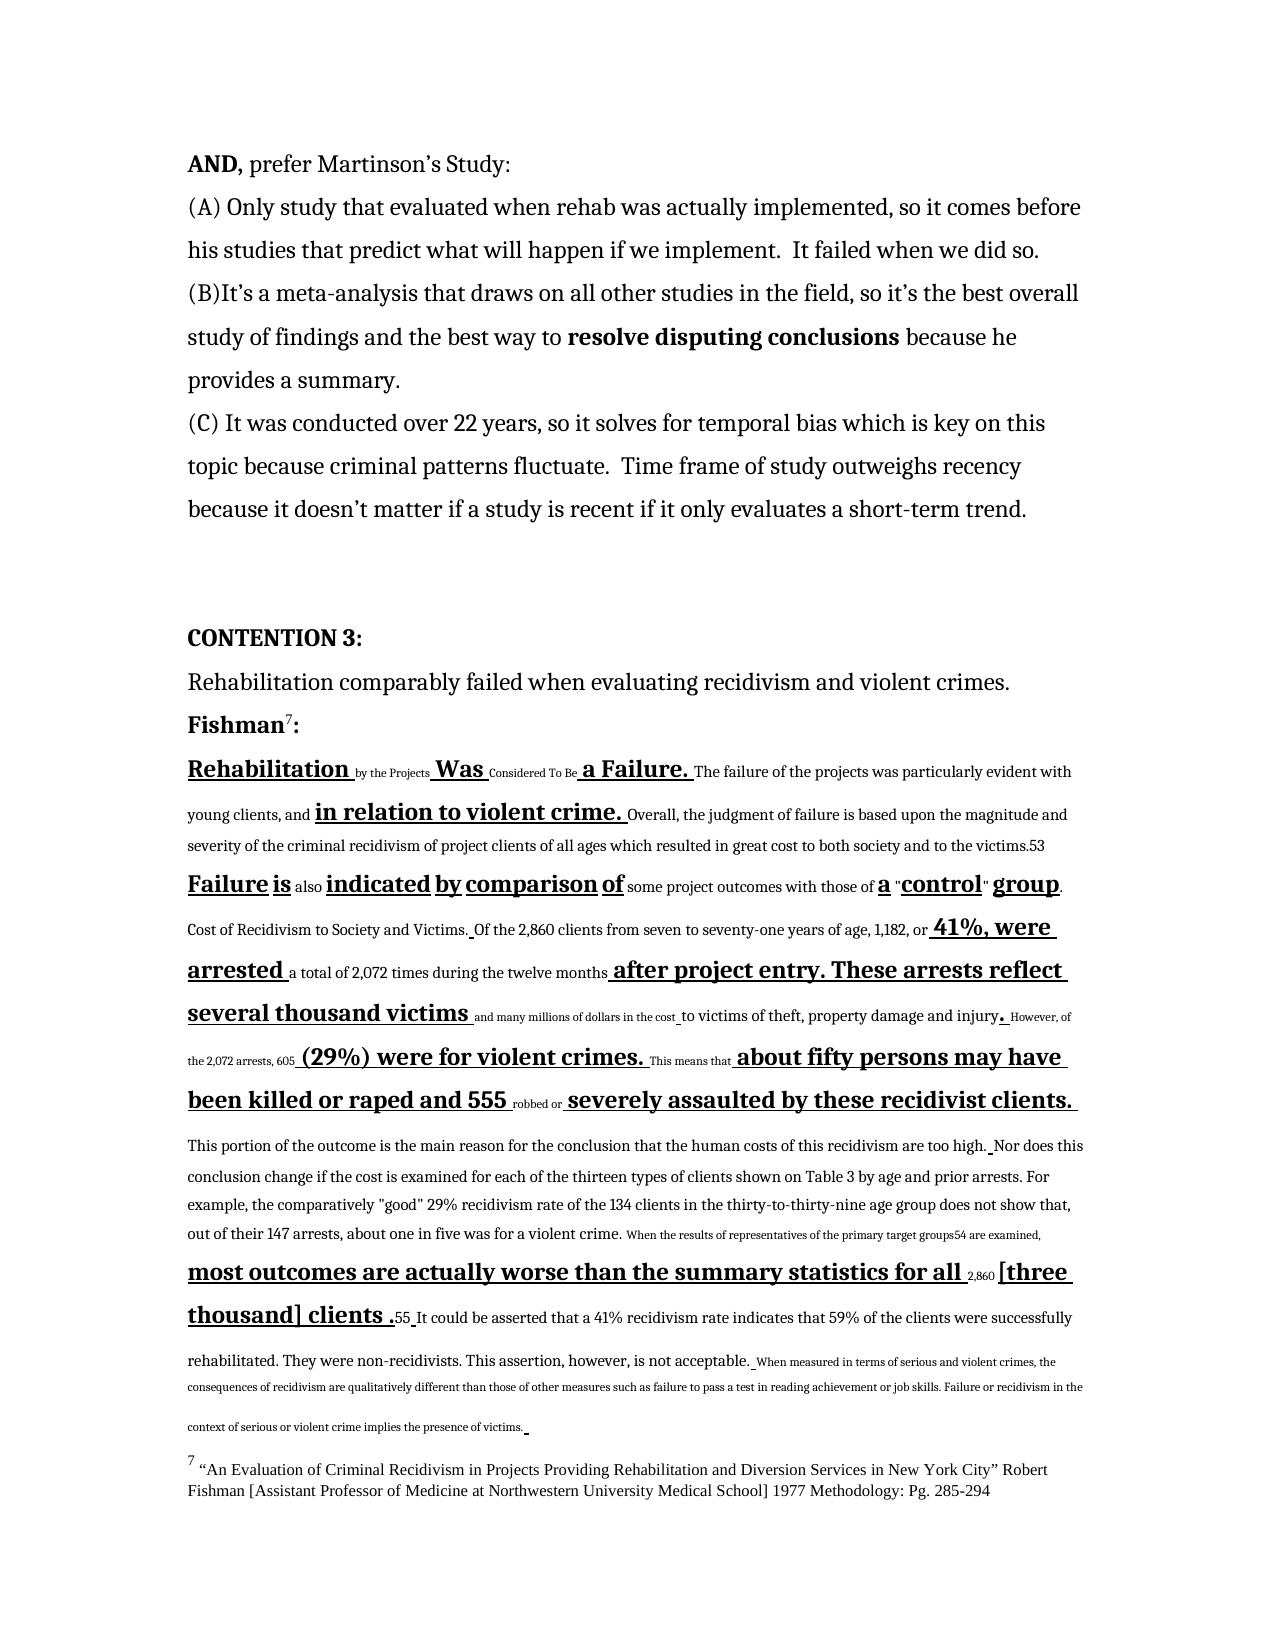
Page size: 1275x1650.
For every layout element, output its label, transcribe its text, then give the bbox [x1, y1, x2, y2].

text Rehabilitation comparably failed when evaluating recidivism and violent crimes. Fishman: [187, 667, 1087, 740]
text (B)It’s a meta-analysis that draws on all other studies in the field, so it’s the best overall study of findings and the best way to resolve disputing conclusions because he provides a summary. [187, 279, 1087, 394]
text Rehabilitation by the Projects Was Considered To Be a Failure. The failure of the projects was particularly evident with young clients, and in relation to violent crime. Overall, the judgment of failure is based upon the magnitude and severity of the criminal recidivism of project clients of all ages which resulted in great cost to both society and to the victims.53 Failure is also indicated by comparison of some project outcomes with those of a "control" group. Cost of Recidivism to Society and Victims. Of the 2,860 clients from seven to seventy-one years of age, 1,182, or 41%, were arrested a total of 2,072 times during the twelve months after project entry. These arrests reflect several thousand victims and many millions of dollars in the cost to victims of theft, property damage and injury. However, of the 2,072 arrests, 605 (29%) were for violent crimes. This means that about fifty persons may have been killed or raped and 555 robbed or severely assaulted by these recidivist clients. This portion of the outcome is the main reason for the conclusion that the human costs of this recidivism are too high. Nor does this conclusion change if the cost is examined for each of the thirteen types of clients shown on Table 3 by age and prior arrests. For example, the comparatively "good" 29% recidivism rate of the 134 clients in the thirty-to-thirty-nine age group does not show that, out of their 147 arrests, about one in five was for a violent crime. When the results of representatives of the primary target groups54 are examined, most outcomes are actually worse than the summary statistics for all 2,860 [three thousand] clients .55 It could be asserted that a 41% recidivism rate indicates that 59% of the clients were successfully rehabilitated. They were non-recidivists. This assertion, however, is not acceptable. When measured in terms of serious and violent crimes, the consequences of recidivism are qualitatively different than those of other measures such as failure to pass a test in reading achievement or job skills. Failure or recidivism in the context of serious or violent crime implies the presence of victims. [187, 755, 1087, 1438]
text AND, prefer Martinson’s Study: (A) Only study that evaluated when rehab was actually implemented, so it comes before his studies that predict what will happen if we implement. It failed when we did so. [187, 150, 1087, 265]
text CONTENTION 3: [187, 624, 1087, 653]
text (C) It was conducted over 22 years, so it solves for temporal bias which is key on this topic because criminal patterns fluctuate. Time frame of study outweighs recency because it doesn’t matter if a study is recent if it only evaluates a short-term trend. [187, 409, 1087, 524]
